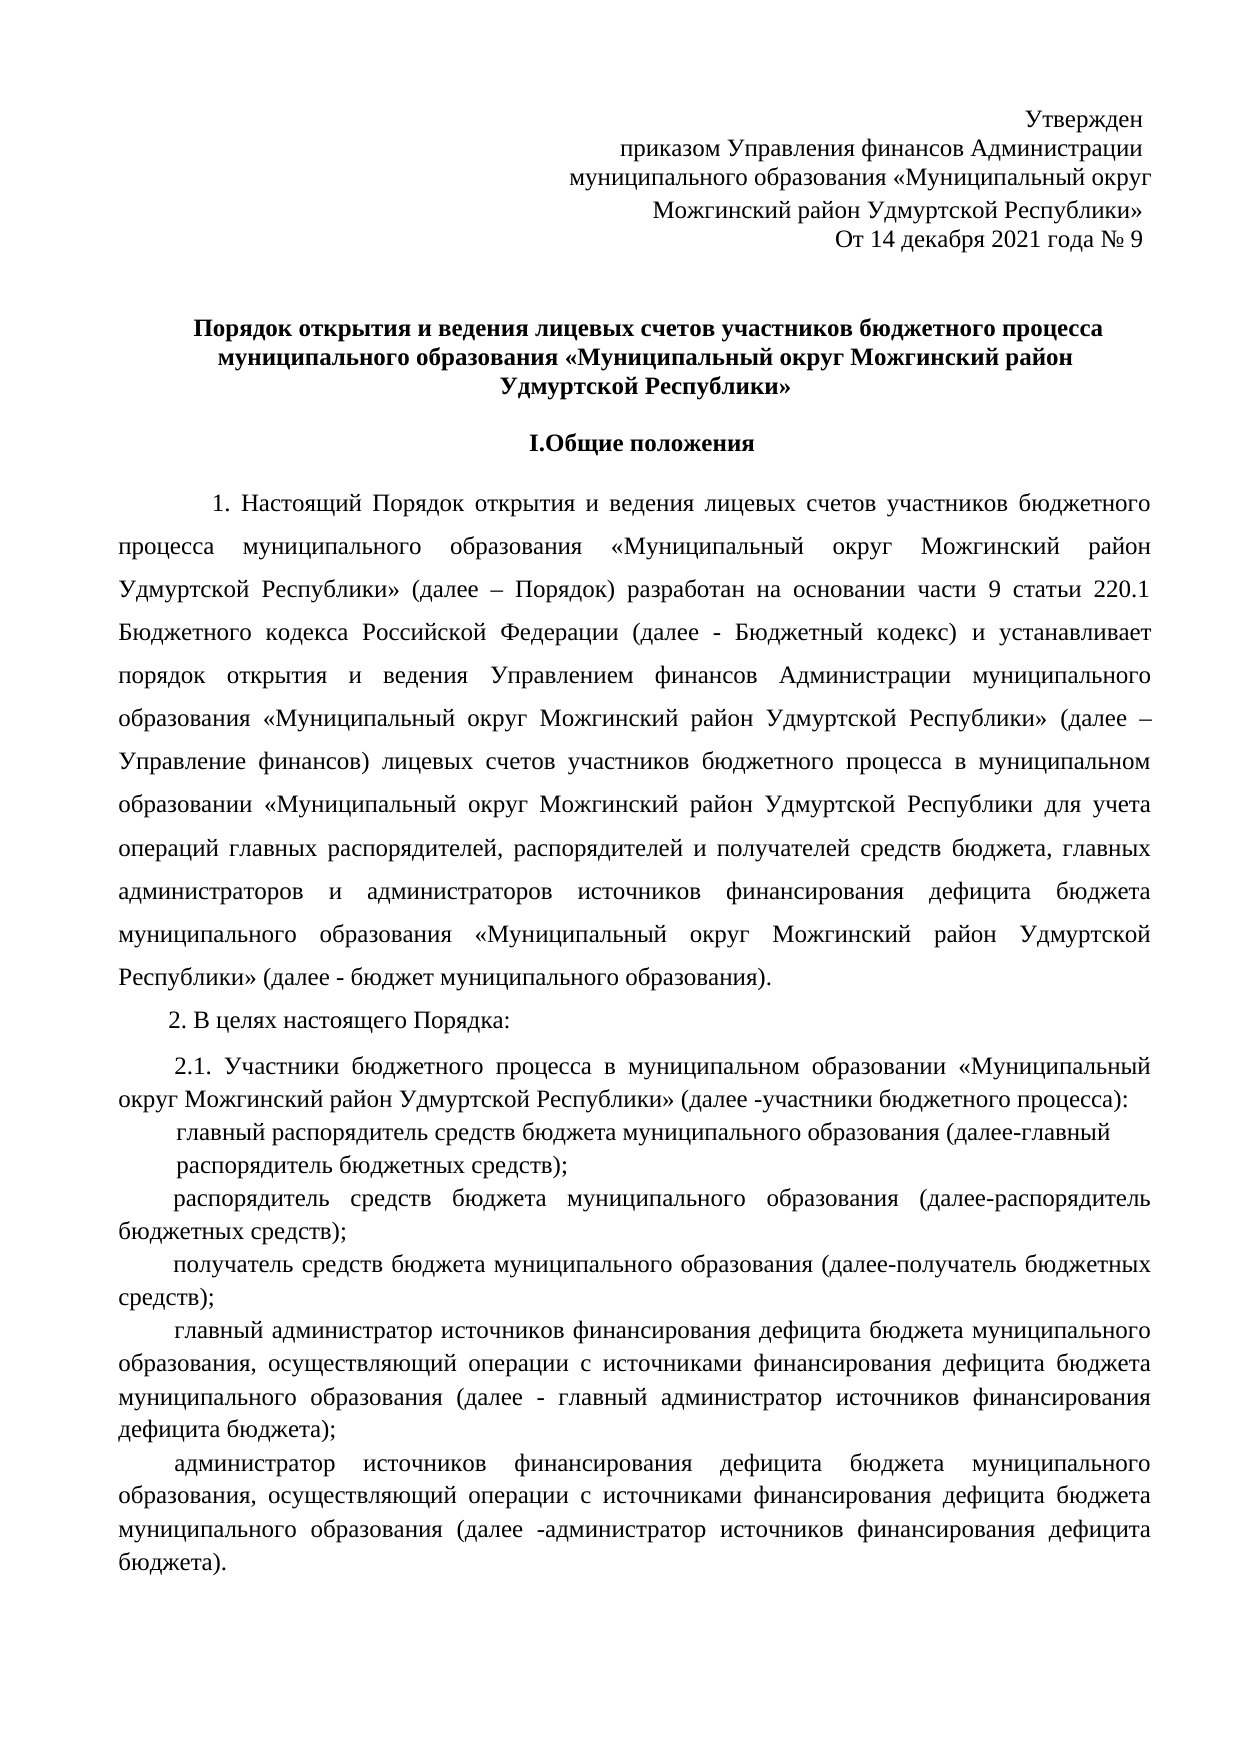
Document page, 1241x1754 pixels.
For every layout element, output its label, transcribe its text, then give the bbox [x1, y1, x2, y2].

text получатель средств бюджета муниципального образования (далее-получатель бюджетных средств); [118, 1246, 1152, 1312]
list От 14 декабря 2021 года № 9 [148, 224, 1143, 252]
text распорядитель средств бюджета муниципального образования (далее-распорядитель бюджетных средств); [118, 1180, 1152, 1246]
list приказом Управления финансов Администрации [148, 133, 1143, 162]
text главный распорядитель средств бюджета муниципального образования (далее-главный распорядитель бюджетных средств); [176, 1114, 1152, 1180]
text главный администратор источников финансирования дефицита бюджета муниципального образования, осуществляющий операции с источниками финансирования дефицита бюджета муниципального образования (далее - главный администратор источников финансирования дефицита бюджета); [118, 1312, 1152, 1444]
text 2. В целях настоящего Порядка: [118, 1005, 1152, 1034]
list Можгинский район Удмуртской Республики» [148, 195, 1143, 224]
list Удмуртской Республики» [148, 371, 1143, 400]
text администратор источников финансирования дефицита бюджета муниципального образования, осуществляющий операции с источниками финансирования дефицита бюджета муниципального образования (далее -администратор источников финансирования дефицита бюджета). [118, 1444, 1152, 1577]
text 1. Настоящий Порядок открытия и ведения лицевых счетов участников бюджетного процесса муниципального образования «Муниципальный округ Можгинский район Удмуртской Республики» (далее – Порядок) разработан на основании части 9 статьи 220.1 Бюджетного кодекса Российской Федерации (далее - Бюджетный кодекс) и устанавливает порядок открытия и ведения Управлением финансов Администрации муниципального образования «Муниципальный округ Можгинский район Удмуртской Республики» (далее – Управление финансов) лицевых счетов участников бюджетного процесса в муниципальном образовании «Муниципальный округ Можгинский район Удмуртской Республики для учета операций главных распорядителей, распорядителей и получателей средств бюджета, главных администраторов и администраторов источников финансирования дефицита бюджета муниципального образования «Муниципальный округ Можгинский район Удмуртской Республики» (далее - бюджет муниципального образования). [118, 488, 1152, 991]
list Утвержден [148, 104, 1143, 133]
list муниципального образования «Муниципальный округ [193, 162, 1152, 191]
list Порядок открытия и ведения лицевых счетов участников бюджетного процесса муниципального образования «Муниципальный округ Можгинский район [148, 313, 1143, 371]
text 2.1. Участники бюджетного процесса в муниципальном образовании «Муниципальный округ Можгинский район Удмуртской Республики» (далее -участники бюджетного процесса): [118, 1048, 1152, 1114]
list I.Общие положения [298, 428, 1143, 457]
